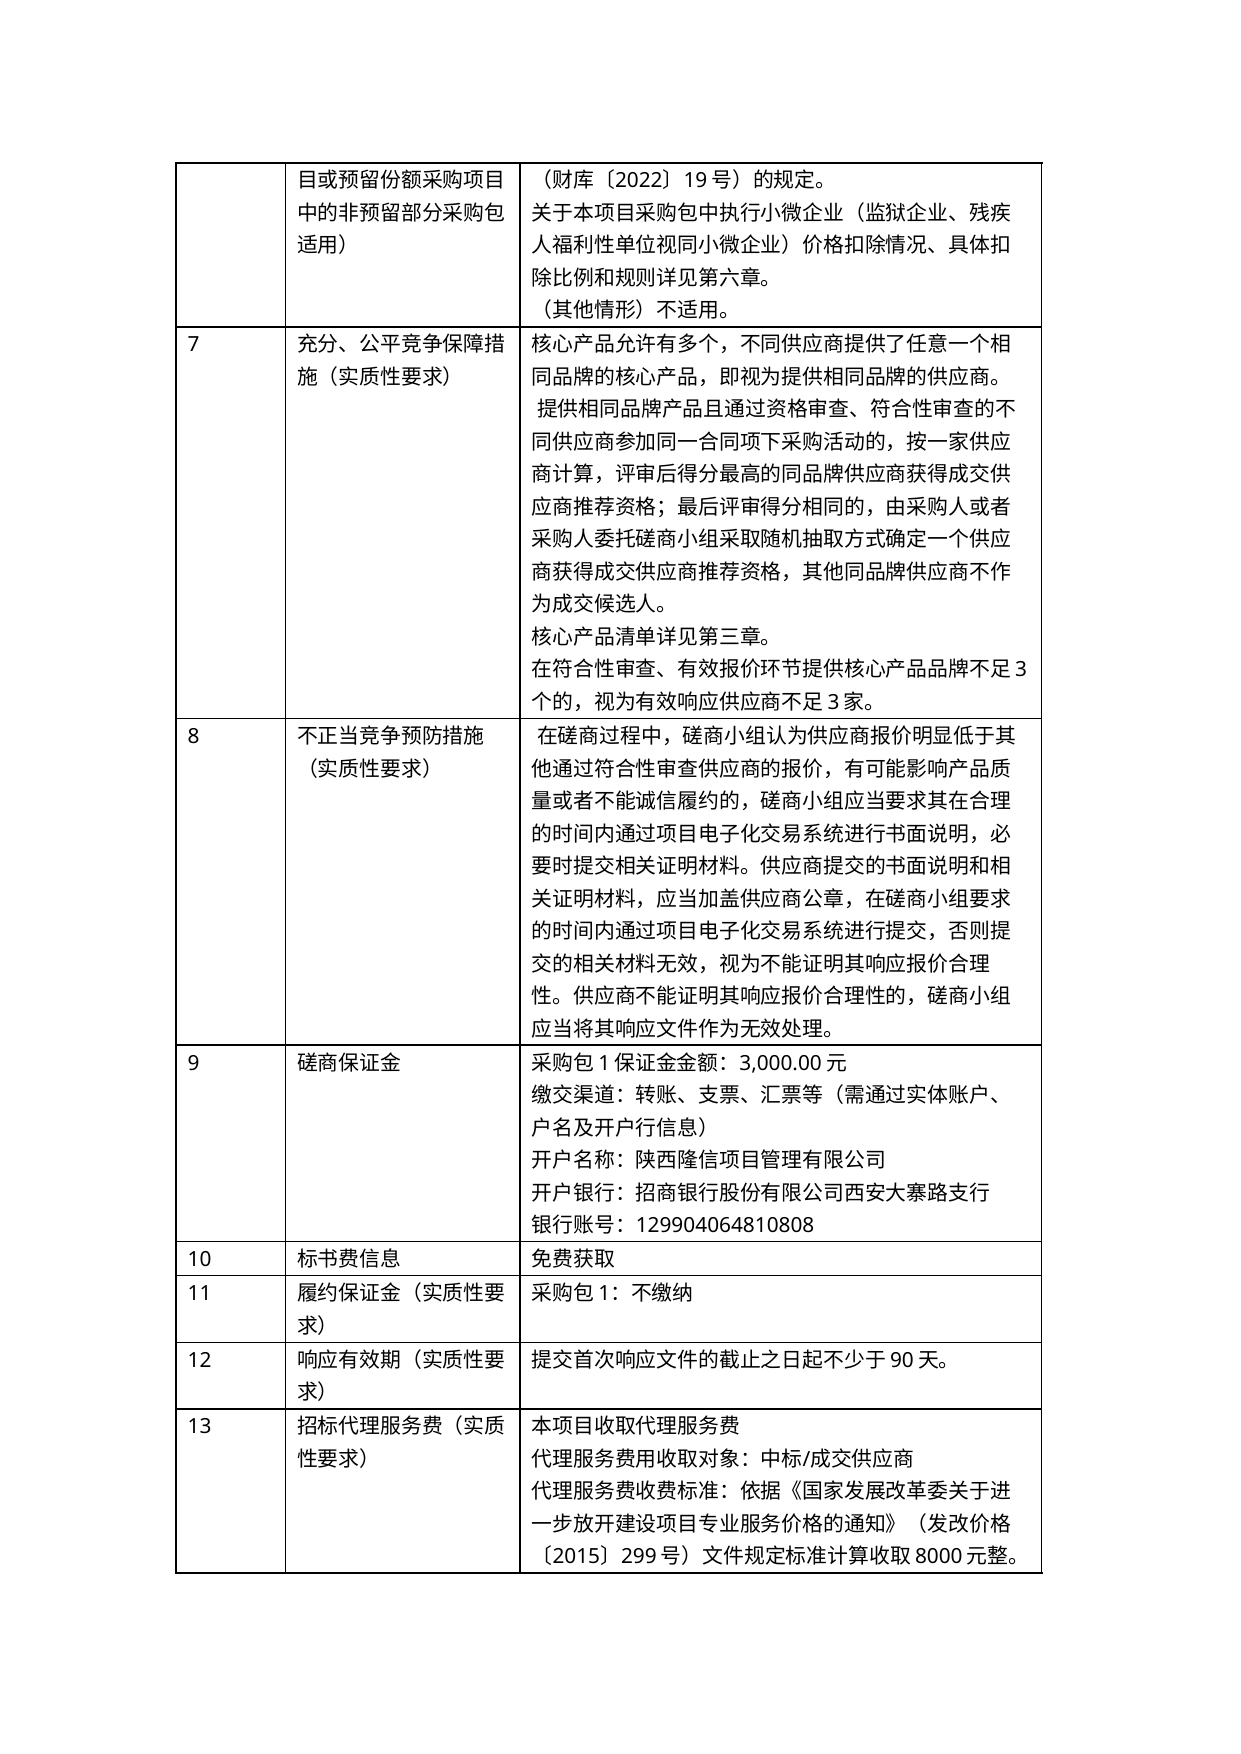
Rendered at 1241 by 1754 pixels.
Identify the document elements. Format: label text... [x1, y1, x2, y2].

table_cell 13 [177, 1410, 285, 1572]
table_cell 提交首次响应文件的截止之日起不少于90天。 [521, 1343, 1041, 1408]
table_cell 8 [177, 719, 285, 1044]
table_cell 磋商保证金 [286, 1046, 519, 1241]
table_cell 12 [177, 1343, 285, 1408]
table_cell 履约保证金（实质性要求） [286, 1276, 519, 1341]
table_cell 不正当竞争预防措施（实质性要求） [286, 719, 519, 1044]
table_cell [521, 1410, 1041, 1572]
table_cell 7 [177, 328, 285, 718]
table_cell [286, 164, 519, 326]
table_cell 响应有效期（实质性要求） [286, 1343, 519, 1408]
table_cell 免费获取 [521, 1242, 1041, 1275]
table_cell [521, 164, 1041, 326]
table_cell 6 [177, 164, 285, 326]
table_cell 采购包1：不缴纳 [521, 1276, 1041, 1341]
table_cell 核心产品允许有多个，不同供应商提供了任意一个相同品牌的核心产品，即视为提供相同品牌的供应商。 提供相同品牌产品且通过资格审查、符合性审查的不同供应商参加同一合同项下采购活动的，按一家供应商计算，评审后得分最高的同品牌供应商获得成交供应商推荐资格；最后评审得分相同的，由采购人或者采购人委托磋商小组采取随机抽取方式确定一个供应商获得成交供应商推荐资格，其他同品牌供应商不作为成交候选人。 核心产品清单详见第三章。 在符合性审查、有效报价环节提供核心产品品牌不足3个的，视为有效响应供应商不足3家。 [521, 328, 1041, 718]
table_cell 9 [177, 1046, 285, 1241]
table_cell 招标代理服务费（实质性要求） [286, 1410, 519, 1572]
table_cell 在磋商过程中，磋商小组认为供应商报价明显低于其他通过符合性审查供应商的报价，有可能影响产品质量或者不能诚信履约的，磋商小组应当要求其在合理的时间内通过项目电子化交易系统进行书面说明，必要时提交相关证明材料。供应商提交的书面说明和相关证明材料，应当加盖供应商公章，在磋商小组要求的时间内通过项目电子化交易系统进行提交，否则提交的相关材料无效，视为不能证明其响应报价合理性。供应商不能证明其响应报价合理性的，磋商小组应当将其响应文件作为无效处理。 [521, 719, 1041, 1044]
table_cell 充分、公平竞争保障措施（实质性要求） [286, 328, 519, 718]
table_cell 标书费信息 [286, 1242, 519, 1275]
table_cell 11 [177, 1276, 285, 1341]
table_cell 采购包1保证金金额：3,000.00元 缴交渠道：转账、支票、汇票等（需通过实体账户、户名及开户行信息） 开户名称：陕西隆信项目管理有限公司 开户银行：招商银行股份有限公司西安大寨路支行 银行账号：129904064810808 [521, 1046, 1041, 1241]
table_cell 10 [177, 1242, 285, 1275]
